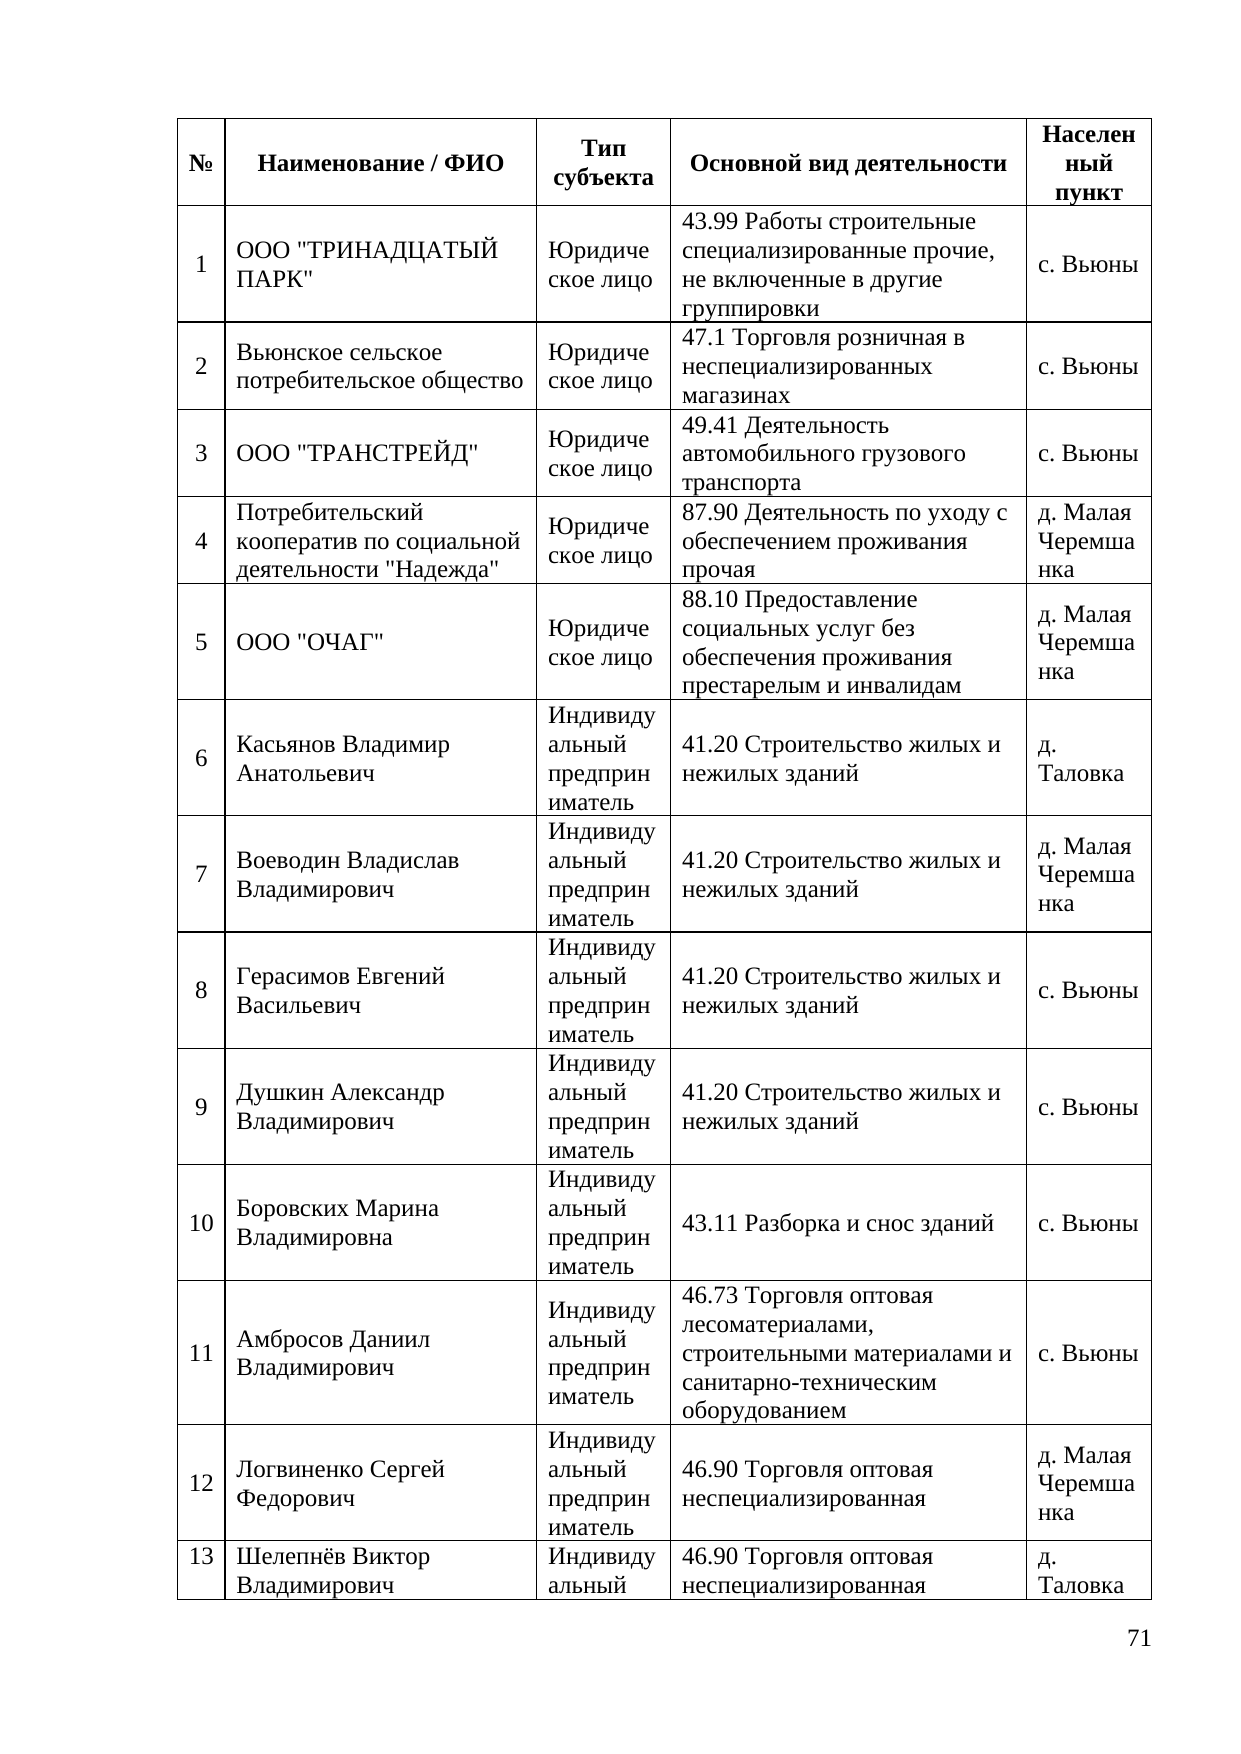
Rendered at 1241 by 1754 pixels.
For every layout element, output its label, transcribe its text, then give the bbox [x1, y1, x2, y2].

table_cell с. Вьюны [1027, 410, 1151, 496]
table_cell Юридическое лицо [537, 584, 670, 699]
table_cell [671, 1425, 1026, 1540]
table_cell 43.11 Разборка и снос зданий [671, 1165, 1026, 1279]
table_cell Душкин Александр Владимирович [226, 1049, 536, 1163]
table_cell 2 [178, 323, 224, 409]
table_cell 3 [178, 410, 224, 496]
table_cell с. Вьюны [1027, 1049, 1151, 1163]
table_cell д. Малая Черемшанка [1027, 1425, 1151, 1540]
table_cell 43.99 Работы строительные специализированные прочие, не включенные в другие группировки [671, 206, 1026, 321]
table_header Наименование / ФИО [226, 119, 536, 205]
table_cell Индивидуальный предприниматель [537, 816, 670, 931]
table_cell Индивидуальный предприниматель [537, 700, 670, 815]
table_cell Юридическое лицо [537, 497, 670, 583]
table_cell Индивидуальный предприниматель [537, 1049, 670, 1163]
table_cell 87.90 Деятельность по уходу с обеспечением проживания прочая [671, 497, 1026, 583]
table_cell Потребительский кооператив по социальной деятельности "Надежда" [226, 497, 536, 583]
table_cell ООО "ТРАНСТРЕЙД" [226, 410, 536, 496]
table_cell 6 [178, 700, 224, 815]
table_header Основной вид деятельности [671, 119, 1026, 205]
table_cell с. Вьюны [1027, 1281, 1151, 1424]
table_cell 41.20 Строительство жилых и нежилых зданий [671, 933, 1026, 1047]
table_cell Индивидуальный предприниматель [537, 1541, 670, 1599]
table_cell Шелепнёв Виктор Владимирович [226, 1541, 536, 1599]
table_cell 9 [178, 1049, 224, 1163]
table_cell 47.1 Торговля розничная в неспециализированных магазинах [671, 323, 1026, 409]
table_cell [671, 1541, 1026, 1599]
table_cell Воеводин Владислав Владимирович [226, 816, 536, 931]
table_cell с. Вьюны [1027, 933, 1151, 1047]
table_cell Индивидуальный предприниматель [537, 933, 670, 1047]
table_cell с. Вьюны [1027, 323, 1151, 409]
table_cell Логвиненко Сергей Федорович [226, 1425, 536, 1540]
table_cell д. Малая Черемшанка [1027, 497, 1151, 583]
table_cell с. Вьюны [1027, 1165, 1151, 1279]
table_cell Индивидуальный предприниматель [537, 1425, 670, 1540]
table_cell 11 [178, 1281, 224, 1424]
table_cell 49.41 Деятельность автомобильного грузового транспорта [671, 410, 1026, 496]
table_cell 4 [178, 497, 224, 583]
table_cell д. Малая Черемшанка [1027, 816, 1151, 931]
table_cell 46.73 Торговля оптовая лесоматериалами, строительными материалами и санитарно-техническим оборудованием [671, 1281, 1026, 1424]
table_cell 5 [178, 584, 224, 699]
table_header № [178, 119, 224, 205]
table_cell 13 [178, 1541, 224, 1599]
table_cell 41.20 Строительство жилых и нежилых зданий [671, 816, 1026, 931]
table_cell д. Таловка [1027, 1541, 1151, 1599]
table_cell 88.10 Предоставление социальных услуг без обеспечения проживания престарелым и инвалидам [671, 584, 1026, 699]
table_header Тип субъекта [537, 119, 670, 205]
table_cell 10 [178, 1165, 224, 1279]
table_cell Индивидуальный предприниматель [537, 1165, 670, 1279]
table_cell Касьянов Владимир Анатольевич [226, 700, 536, 815]
table_cell Юридическое лицо [537, 410, 670, 496]
table_header Населенный пункт [1027, 119, 1151, 205]
table_cell 8 [178, 933, 224, 1047]
table_cell Вьюнское сельское потребительское общество [226, 323, 536, 409]
table_cell ООО "ТРИНАДЦАТЫЙ ПАРК" [226, 206, 536, 321]
table_cell 41.20 Строительство жилых и нежилых зданий [671, 700, 1026, 815]
table_cell Боровских Марина Владимировна [226, 1165, 536, 1279]
table_cell Амбросов Даниил Владимирович [226, 1281, 536, 1424]
table_cell 41.20 Строительство жилых и нежилых зданий [671, 1049, 1026, 1163]
table_cell д. Малая Черемшанка [1027, 584, 1151, 699]
table_cell д. Таловка [1027, 700, 1151, 815]
table_cell 12 [178, 1425, 224, 1540]
table_cell 1 [178, 206, 224, 321]
table_cell ООО "ОЧАГ" [226, 584, 536, 699]
table_cell 7 [178, 816, 224, 931]
table_cell Юридическое лицо [537, 206, 670, 321]
table_cell с. Вьюны [1027, 206, 1151, 321]
table_cell Индивидуальный предприниматель [537, 1281, 670, 1424]
table_cell Герасимов Евгений Васильевич [226, 933, 536, 1047]
table_cell Юридическое лицо [537, 323, 670, 409]
